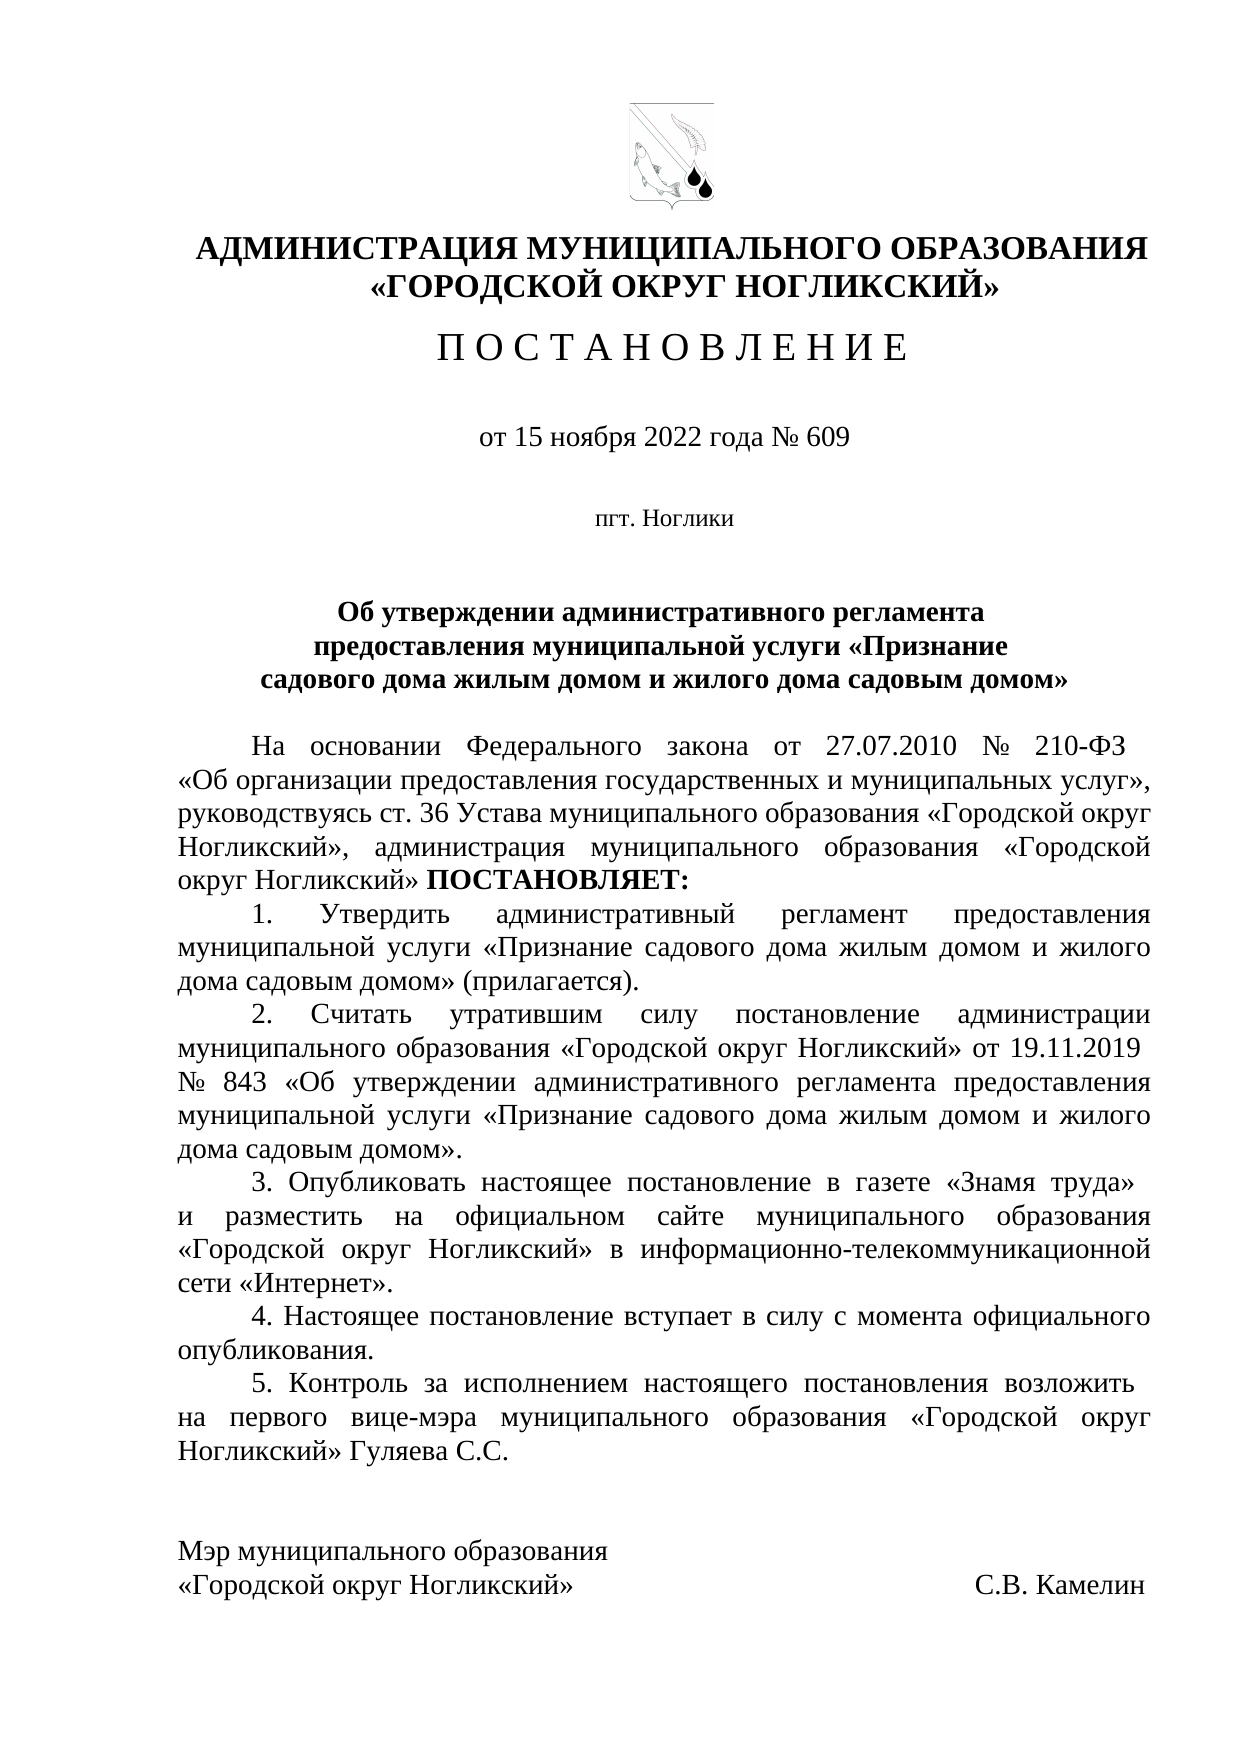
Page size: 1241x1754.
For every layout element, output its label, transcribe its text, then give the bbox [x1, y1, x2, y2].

text пгт. Ноглики [177, 503, 1152, 532]
text На основании Федерального закона от 27.07.2010 № 210-ФЗ «Об организации предоставления государственных и муниципальных услуг», руководствуясь ст. 36 Устава муниципального образования «Городской округ Ногликский», администрация муниципального образования «Городской округ Ногликский» ПОСТАНОВЛЯЕТ: [177, 728, 1152, 896]
picture [629, 103, 714, 210]
text 5. Контроль за исполнением настоящего постановления возложить на первого вице-мэра муниципального образования «Городской округ Ногликский» Гуляева С.С. [177, 1366, 1152, 1466]
text Мэр муниципального образования [177, 1533, 1152, 1567]
table_header АДМИНИСТРАЦИЯ МУНИЦИПАЛЬНОГО ОБРАЗОВАНИЯ «ГОРОДСКОЙ ОКРУГ НОГЛИКСКИЙ» П О С Т А Н О В Л Е Н И Е [177, 104, 1167, 369]
text 1. Утвердить административный регламент предоставления муниципальной услуги «Признание садового дома жилым домом и жилого дома садовым домом» (прилагается). [177, 896, 1152, 997]
text 4. Настоящее постановление вступает в силу с момента официального опубликования. [177, 1298, 1152, 1366]
text «Городской округ Ногликский» С.В. Камелин [177, 1567, 1152, 1600]
text 3. Опубликовать настоящее постановление в газете «Знамя труда» и разместить на официальном сайте муниципального образования «Городской округ Ногликский» в информационно-телекоммуникационной сети «Интернет». [177, 1164, 1152, 1298]
text от № [177, 419, 1152, 453]
text 2. Считать утратившим силу постановление администрации муниципального образования «Городской округ Ногликский» от 19.11.2019 № 843 «Об утверждении административного регламента предоставления муниципальной услуги «Признание садового дома жилым домом и жилого дома садовым домом». [177, 997, 1152, 1164]
text Об утверждении административного регламента предоставления муниципальной услуги «Признание садового дома жилым домом и жилого дома садовым домом» [177, 594, 1152, 695]
